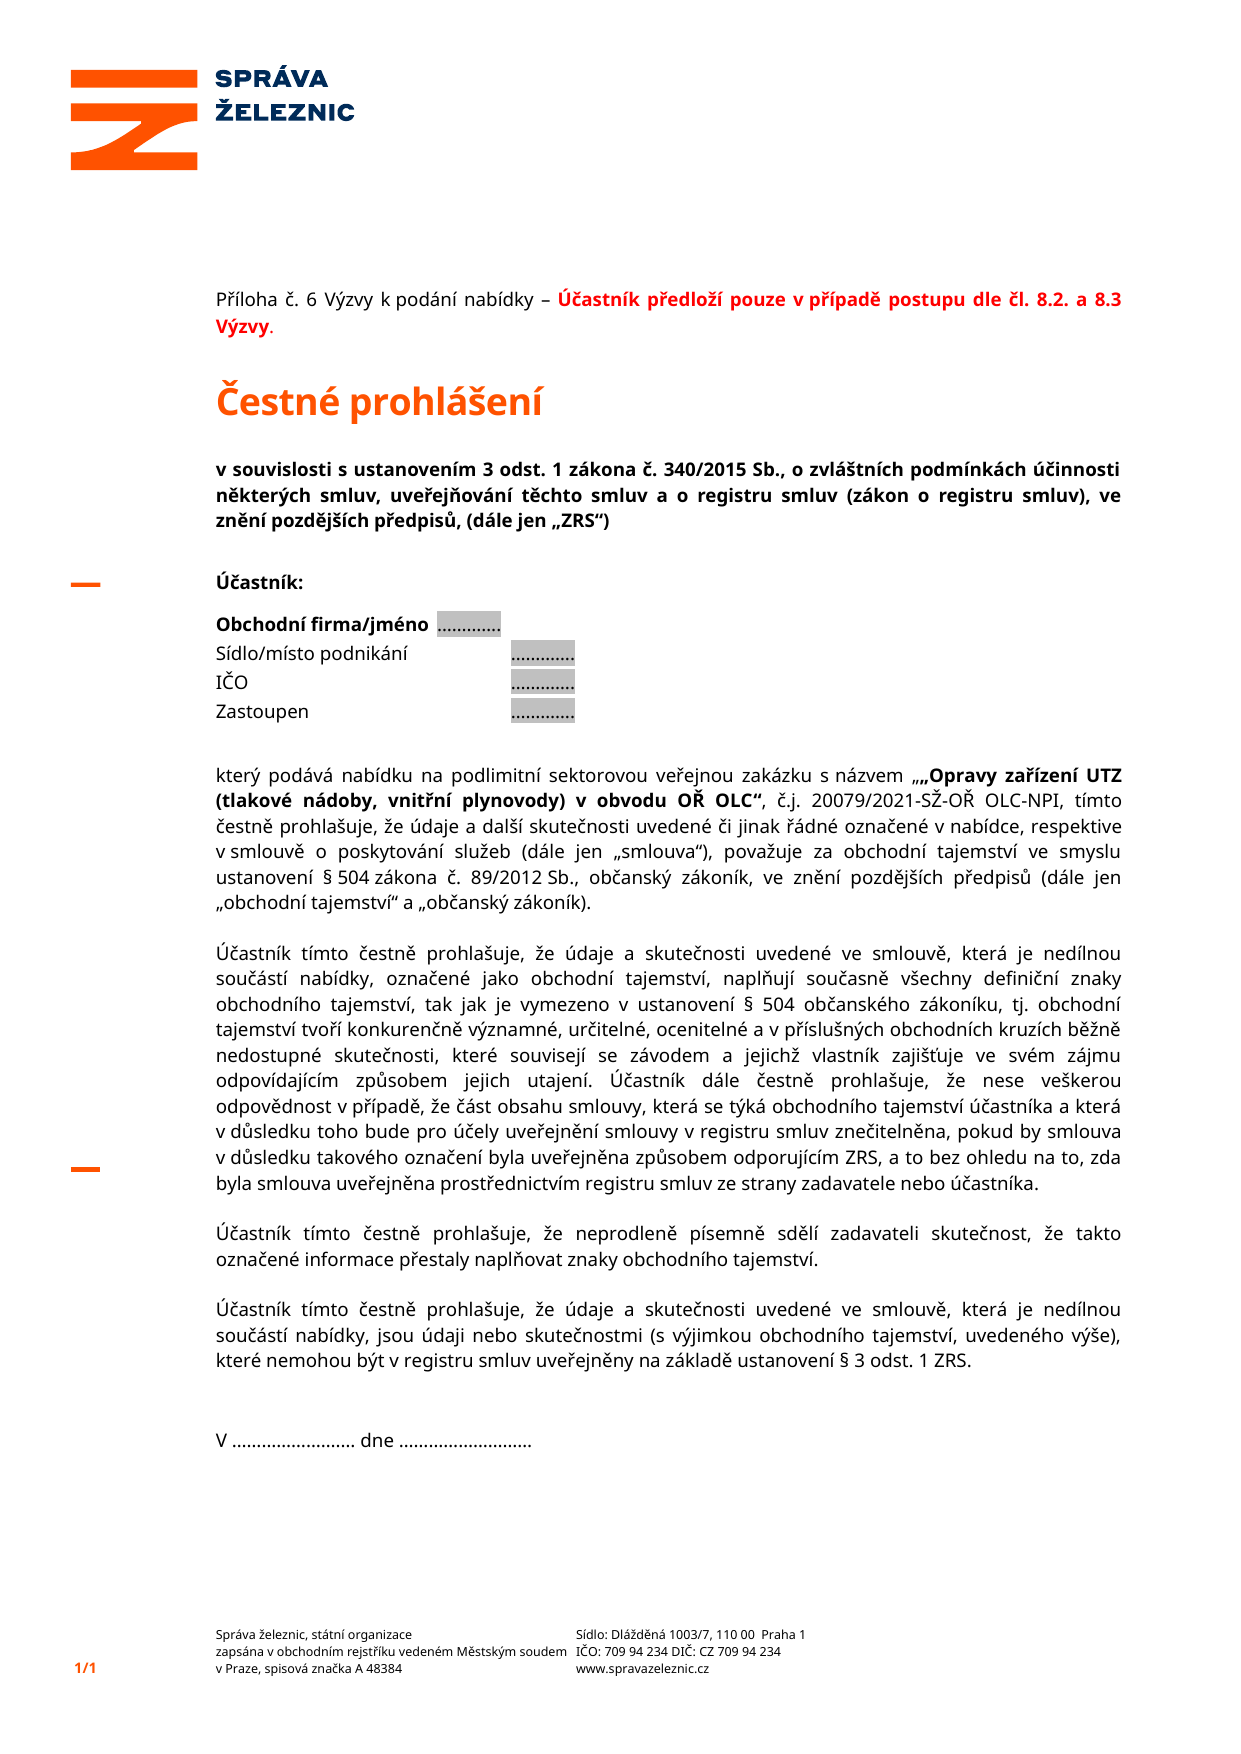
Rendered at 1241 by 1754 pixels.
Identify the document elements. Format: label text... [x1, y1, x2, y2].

text IČO …………. [216, 666, 1122, 695]
text Účastník: [216, 565, 1122, 596]
text Obchodní firma/jméno …………. [216, 608, 1122, 637]
text V ………………….… dne ……………………… [216, 1423, 1121, 1453]
text Zastoupen …………. [216, 695, 1122, 724]
text v souvislosti s ustanovením 3 odst. 1 zákona č. 340/2015 Sb., o zvláštních podmínkách účinnosti některých smluv, uveřejňování těchto smluv a o registru smluv (zákon o registru smluv), ve znění pozdějších předpisů, (dále jen „ZRS“) [216, 456, 1122, 533]
text Účastník tímto čestně prohlašuje, že údaje a skutečnosti uvedené ve smlouvě, která je nedílnou součástí nabídky, označené jako obchodní tajemství, naplňují současně všechny definiční znaky obchodního tajemství, tak jak je vymezeno v ustanovení § 504 občanského zákoníku, tj. obchodní tajemství tvoří konkurenčně významné, určitelné, ocenitelné a v příslušných obchodních kruzích běžně nedostupné skutečnosti, které souvisejí se závodem a jejichž vlastník zajišťuje ve svém zájmu odpovídajícím způsobem jejich utajení. Účastník dále čestně prohlašuje, že nese veškerou odpovědnost v případě, že část obsahu smlouvy, která se týká obchodního tajemství účastníka a která v důsledku toho bude pro účely uveřejnění smlouvy v registru smluv znečitelněna, pokud by smlouva v důsledku takového označení byla uveřejněna způsobem odporujícím ZRS, a to bez ohledu na to, zda byla smlouva uveřejněna prostřednictvím registru smluv ze strany zadavatele nebo účastníka. [216, 940, 1122, 1195]
subtitle Čestné prohlášení [216, 375, 1122, 426]
text Účastník tímto čestně prohlašuje, že neprodleně písemně sdělí zadavateli skutečnost, že takto označené informace přestaly naplňovat znaky obchodního tajemství. [216, 1220, 1122, 1271]
text Příloha č. 6 Výzvy k podání nabídky – Účastník předloží pouze v případě postupu dle čl. 8.2. a 8.3 Výzvy. [216, 286, 1122, 339]
text Účastník tímto čestně prohlašuje, že údaje a skutečnosti uvedené ve smlouvě, která je nedílnou součástí nabídky, jsou údaji nebo skutečnostmi (s výjimkou obchodního tajemství, uvedeného výše), které nemohou být v registru smluv uveřejněny na základě ustanovení § 3 odst. 1 ZRS. [216, 1296, 1122, 1373]
text který podává nabídku na podlimitní sektorovou veřejnou zakázku s názvem „„Opravy zařízení UTZ (tlakové nádoby, vnitřní plynovody) v obvodu OŘ OLC“, č.j. 20079/2021-SŽ-OŘ OLC-NPI, tímto čestně prohlašuje, že údaje a další skutečnosti uvedené či jinak řádné označené v nabídce, respektive v smlouvě o poskytování služeb (dále jen „smlouva“), považuje za obchodní tajemství ve smyslu ustanovení § 504 zákona č. 89/2012 Sb., občanský zákoník, ve znění pozdějších předpisů (dále jen „obchodní tajemství“ a „občanský zákoník). [216, 762, 1122, 915]
text Sídlo/místo podnikání …………. [216, 637, 1122, 666]
